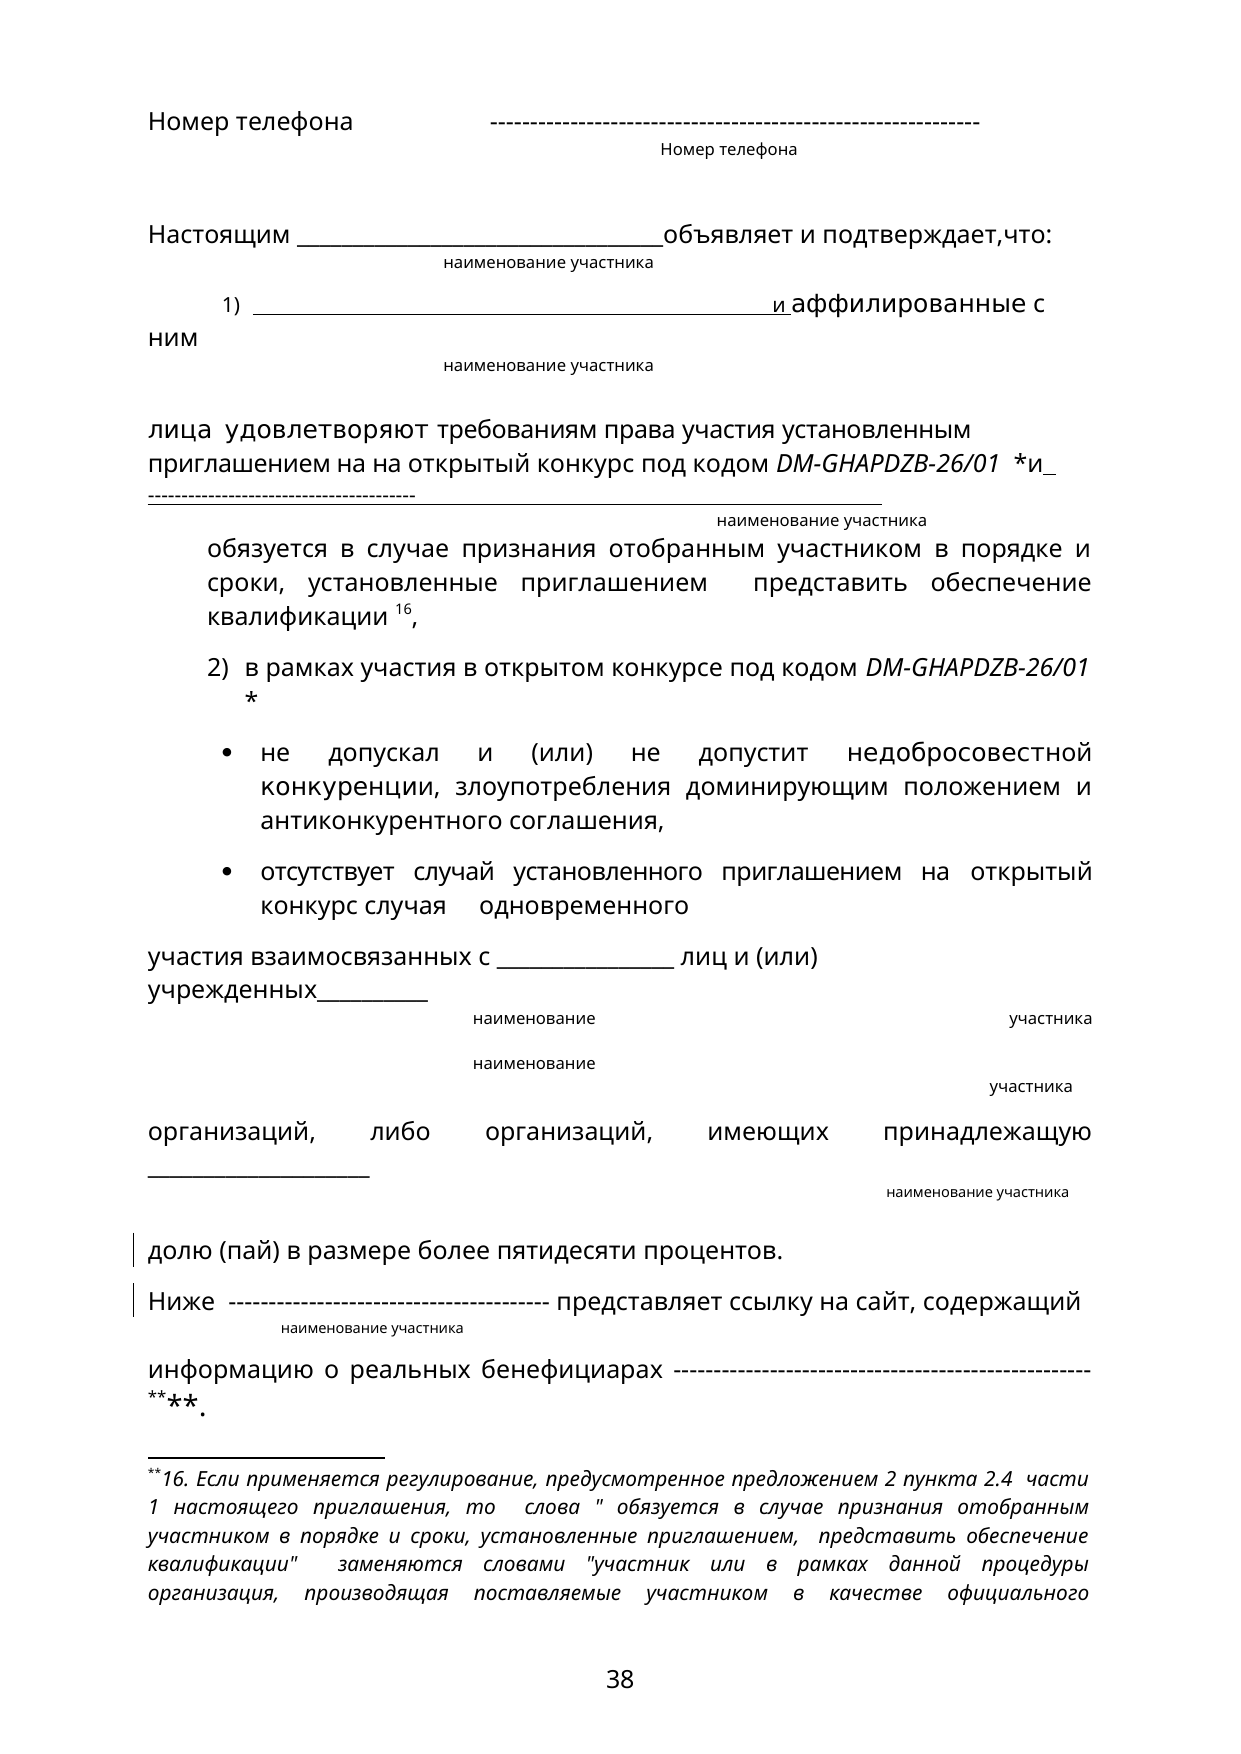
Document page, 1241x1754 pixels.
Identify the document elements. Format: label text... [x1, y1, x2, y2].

list отсутствует случай установленного приглашением на открытый конкурс случая одновременного [223, 853, 1092, 921]
text участия взаимосвязанных с ________________ лиц и (или) учрежденных__________ [148, 938, 1092, 1006]
list в рамках участия в открытом конкурсе под кодом DM-GHAPDZB-26/01 * [207, 650, 1092, 718]
text Номер телефона [517, 137, 1092, 160]
text организаций, либо организаций, имеющих принадлежащую ____________________ [148, 1114, 1092, 1182]
text долю (пай) в размере более пятидесяти процентов. [148, 1233, 1092, 1267]
text наименование участника [886, 1182, 1092, 1216]
text Номер телефона ------------------------------------------------------------- [148, 103, 1092, 137]
text наименование участника [148, 508, 1092, 531]
text наименование участника [443, 354, 1092, 376]
text наименование участника [281, 1317, 1092, 1351]
text информацию о реальных бенефициарах ---------------------------------------------------- **. [148, 1351, 1092, 1425]
text участника [989, 1074, 1092, 1097]
text 1) и аффилированные с ним [148, 286, 1092, 354]
text лица удовлетворяют требованиям права участия установленным приглашением на на открытый конкурс под кодом DM-GHAPDZB-26/01 *и ---------------------------------------- [148, 412, 1092, 508]
text обязуется в случае признания отобранным участником в порядке и сроки, установленные приглашением представить обеспечение квалификации 16, [207, 531, 1092, 633]
text наименование участника [443, 250, 1092, 273]
text Ниже ---------------------------------------- представляет ссылку на сайт, содержащий [148, 1283, 1092, 1317]
list не допускал и (или) не допустит недобросовестной конкуренции, злоупотребления доминирующим положением и антиконкурентного соглашения, [223, 734, 1092, 837]
text наименование участника наименование [473, 1006, 1092, 1074]
text Настоящим _________________________________объявляет и подтверждает,что: [148, 216, 1092, 250]
